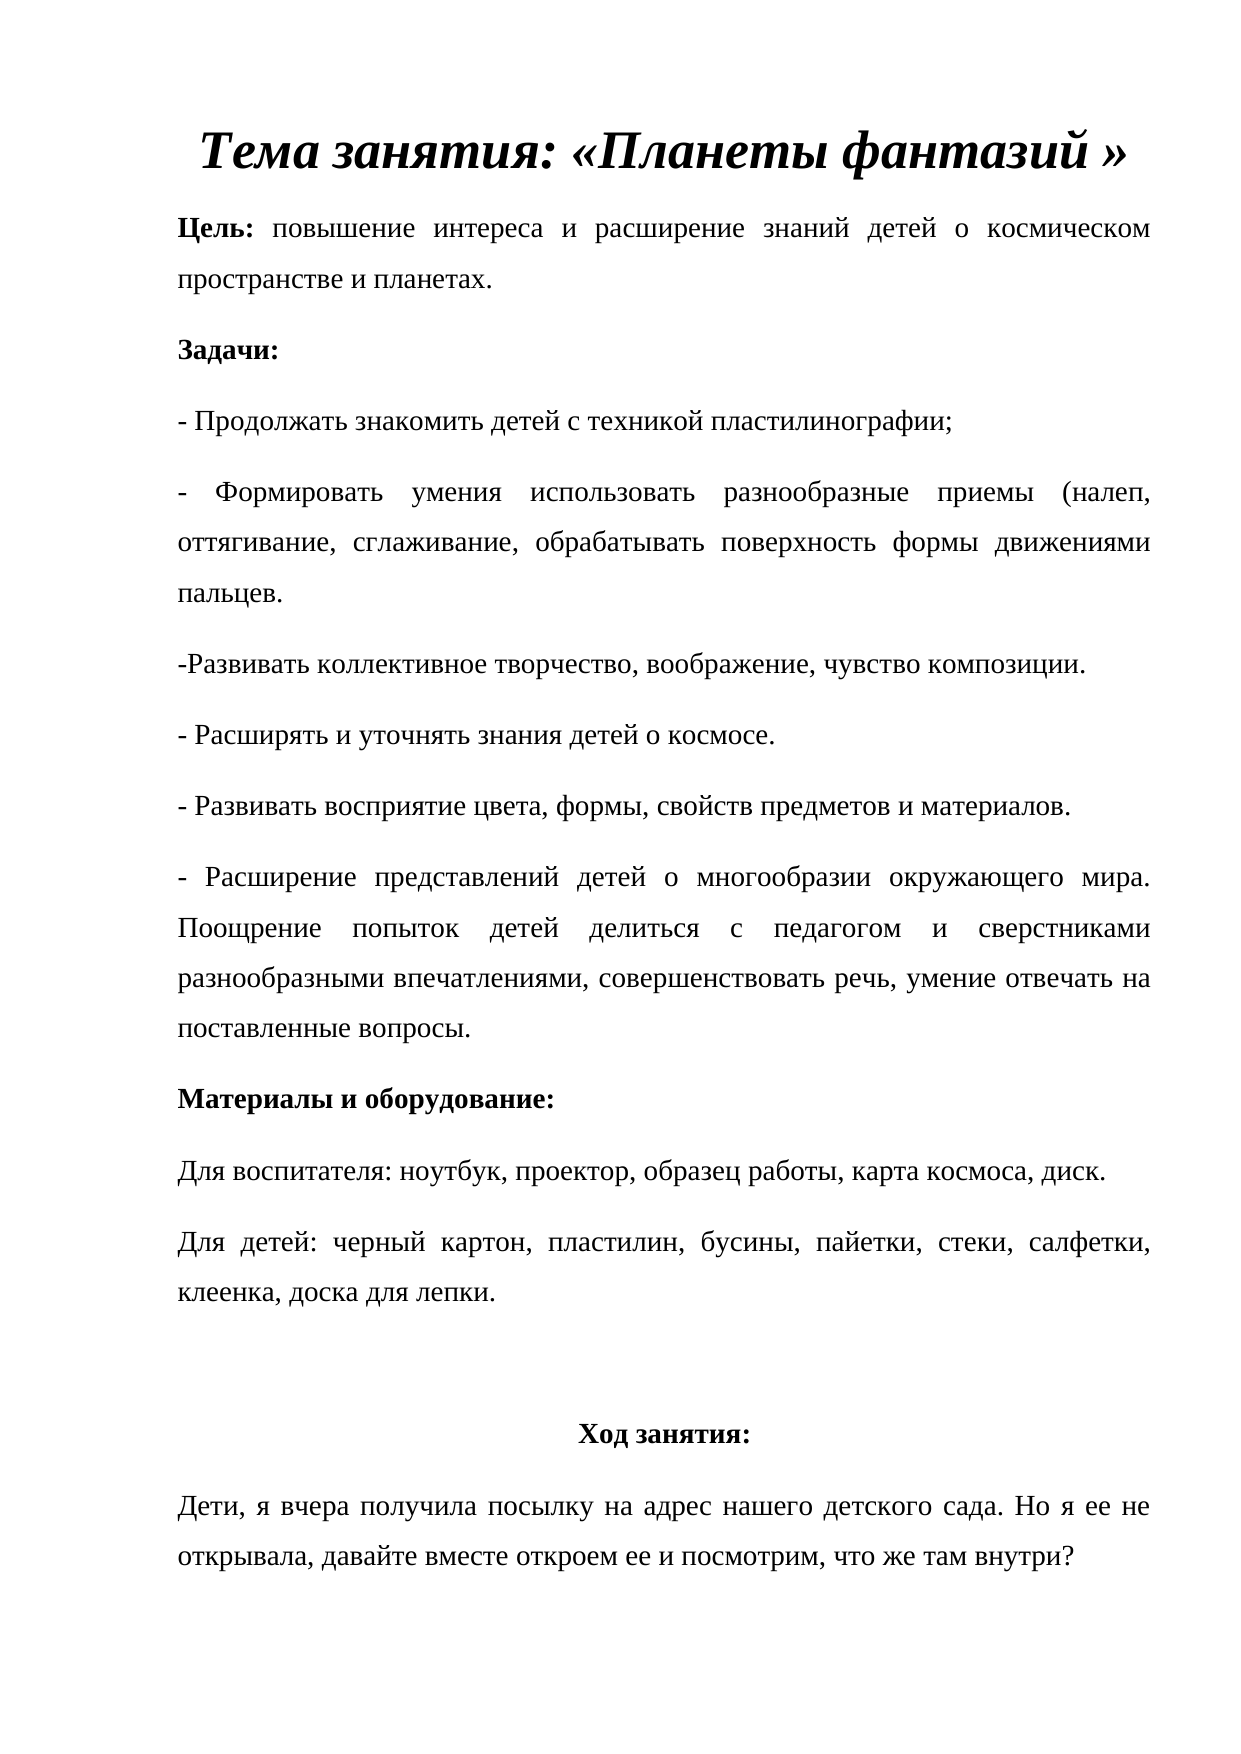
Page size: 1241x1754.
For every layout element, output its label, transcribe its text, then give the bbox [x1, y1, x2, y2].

text - Продолжать знакомить детей с техникой пластилинографии; [177, 403, 1152, 437]
text - Формировать умения использовать разнообразные приемы (налеп, оттягивание, сглаживание, обрабатывать поверхность формы движениями пальцев. [177, 474, 1152, 608]
text -Развивать коллективное творчество, воображение, чувство композиции. [177, 646, 1152, 679]
text Цель: повышение интереса и расширение знаний детей о космическом пространстве и планетах. [177, 211, 1152, 294]
text Задачи: [177, 332, 1152, 366]
text Тема занятия: «Планеты фантазий » [177, 118, 1152, 180]
text - Расширение представлений детей о многообразии окружающего мира. Поощрение попыток детей делиться с педагогом и сверстниками разнообразными впечатлениями, совершенствовать речь, умение отвечать на поставленные вопросы. [177, 859, 1152, 1044]
text Материалы и оборудование: [177, 1082, 1152, 1115]
text Дети, я вчера получила посылку на адрес нашего детского сада. Но я ее не открывала, давайте вместе откроем ее и посмотрим, что же там внутри? [177, 1488, 1152, 1571]
text Для детей: черный картон, пластилин, бусины, пайетки, стеки, салфетки, клеенка, доска для лепки. [177, 1224, 1152, 1308]
text Для воспитателя: ноутбук, проектор, образец работы, карта космоса, диск. [177, 1153, 1152, 1186]
text - Развивать восприятие цвета, формы, свойств предметов и материалов. [177, 788, 1152, 822]
text Ход занятия: [177, 1416, 1152, 1450]
text - Расширять и уточнять знания детей о космосе. [177, 717, 1152, 751]
